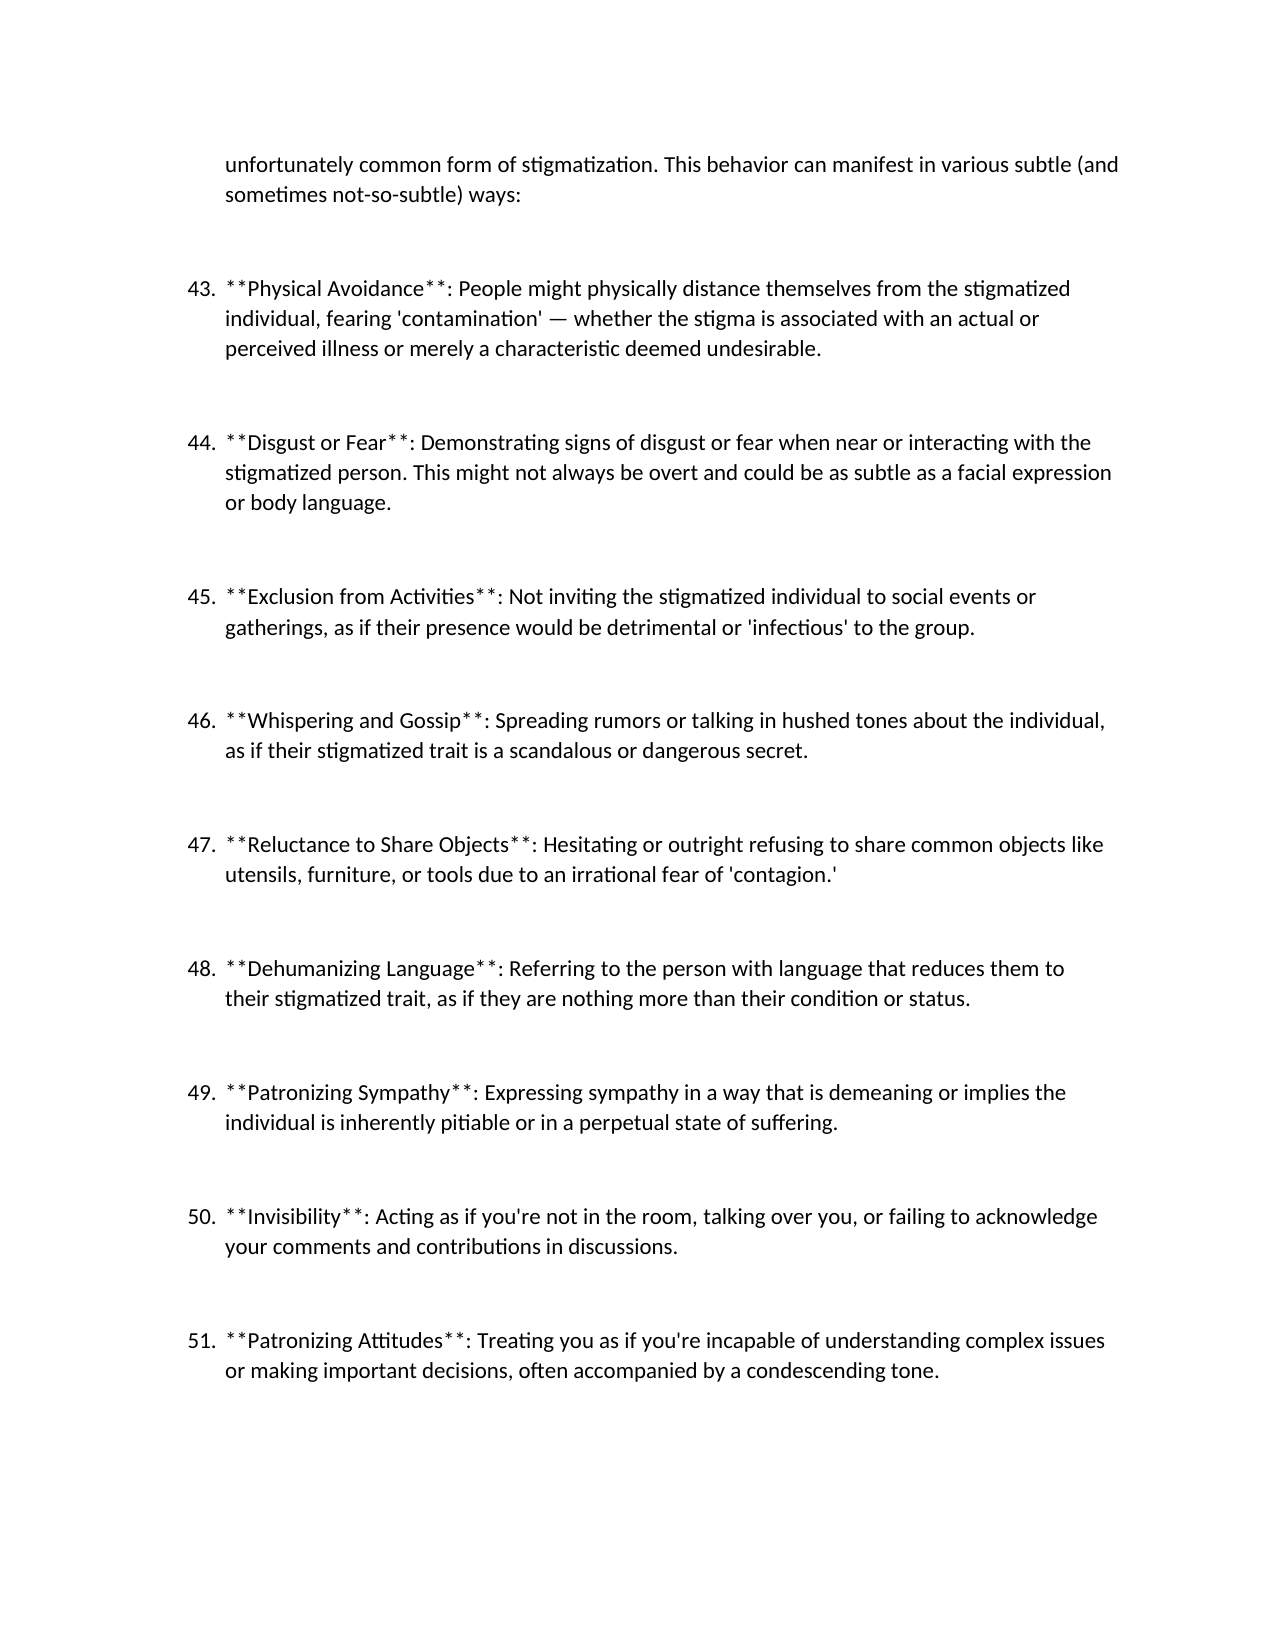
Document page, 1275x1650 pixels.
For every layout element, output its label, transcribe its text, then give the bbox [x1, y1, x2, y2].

list **Invisibility**: Acting as if you're not in the room, talking over you, or failing to acknowledge your comments and contributions in discussions. [187, 1202, 1098, 1260]
list **Patronizing Attitudes**: Treating you as if you're incapable of understanding complex issues or making important decisions, often accompanied by a condescending tone. [187, 1326, 1106, 1384]
list **Dehumanizing Language**: Referring to the person with language that reduces them to their stigmatized trait, as if they are nothing more than their condition or status. [187, 954, 1114, 1012]
list **Whispering and Gossip**: Spreading rumors or talking in hushed tones about the individual, as if their stigmatized trait is a scandalous or dangerous secret. [187, 706, 1106, 764]
list **Patronizing Sympathy**: Expressing sympathy in a way that is demeaning or implies the individual is inherently pitiable or in a perpetual state of suffering. [187, 1078, 1066, 1136]
list **Reluctance to Share Objects**: Hesitating or outright refusing to share common objects like utensils, furniture, or tools due to an irrational fear of 'contagion.' [187, 830, 1103, 888]
list **Exclusion from Activities**: Not inviting the stigmatized individual to social events or gatherings, as if their presence would be detrimental or 'infectious' to the group. [187, 582, 1037, 641]
list **Disgust or Fear**: Demonstrating signs of disgust or fear when near or interacting with the stigmatized person. This might not always be overt and could be as subtle as a facial expression or body language. [187, 428, 1112, 517]
list **Physical Avoidance**: People might physically distance themselves from the stigmatized individual, fearing 'contamination' — whether the stigma is associated with an actual or perceived illness or merely a characteristic deemed undesirable. [187, 274, 1071, 362]
text unfortunately common form of stigmatization. This behavior can manifest in various subtle (and sometimes not-so-subtle) ways: [225, 150, 1135, 208]
